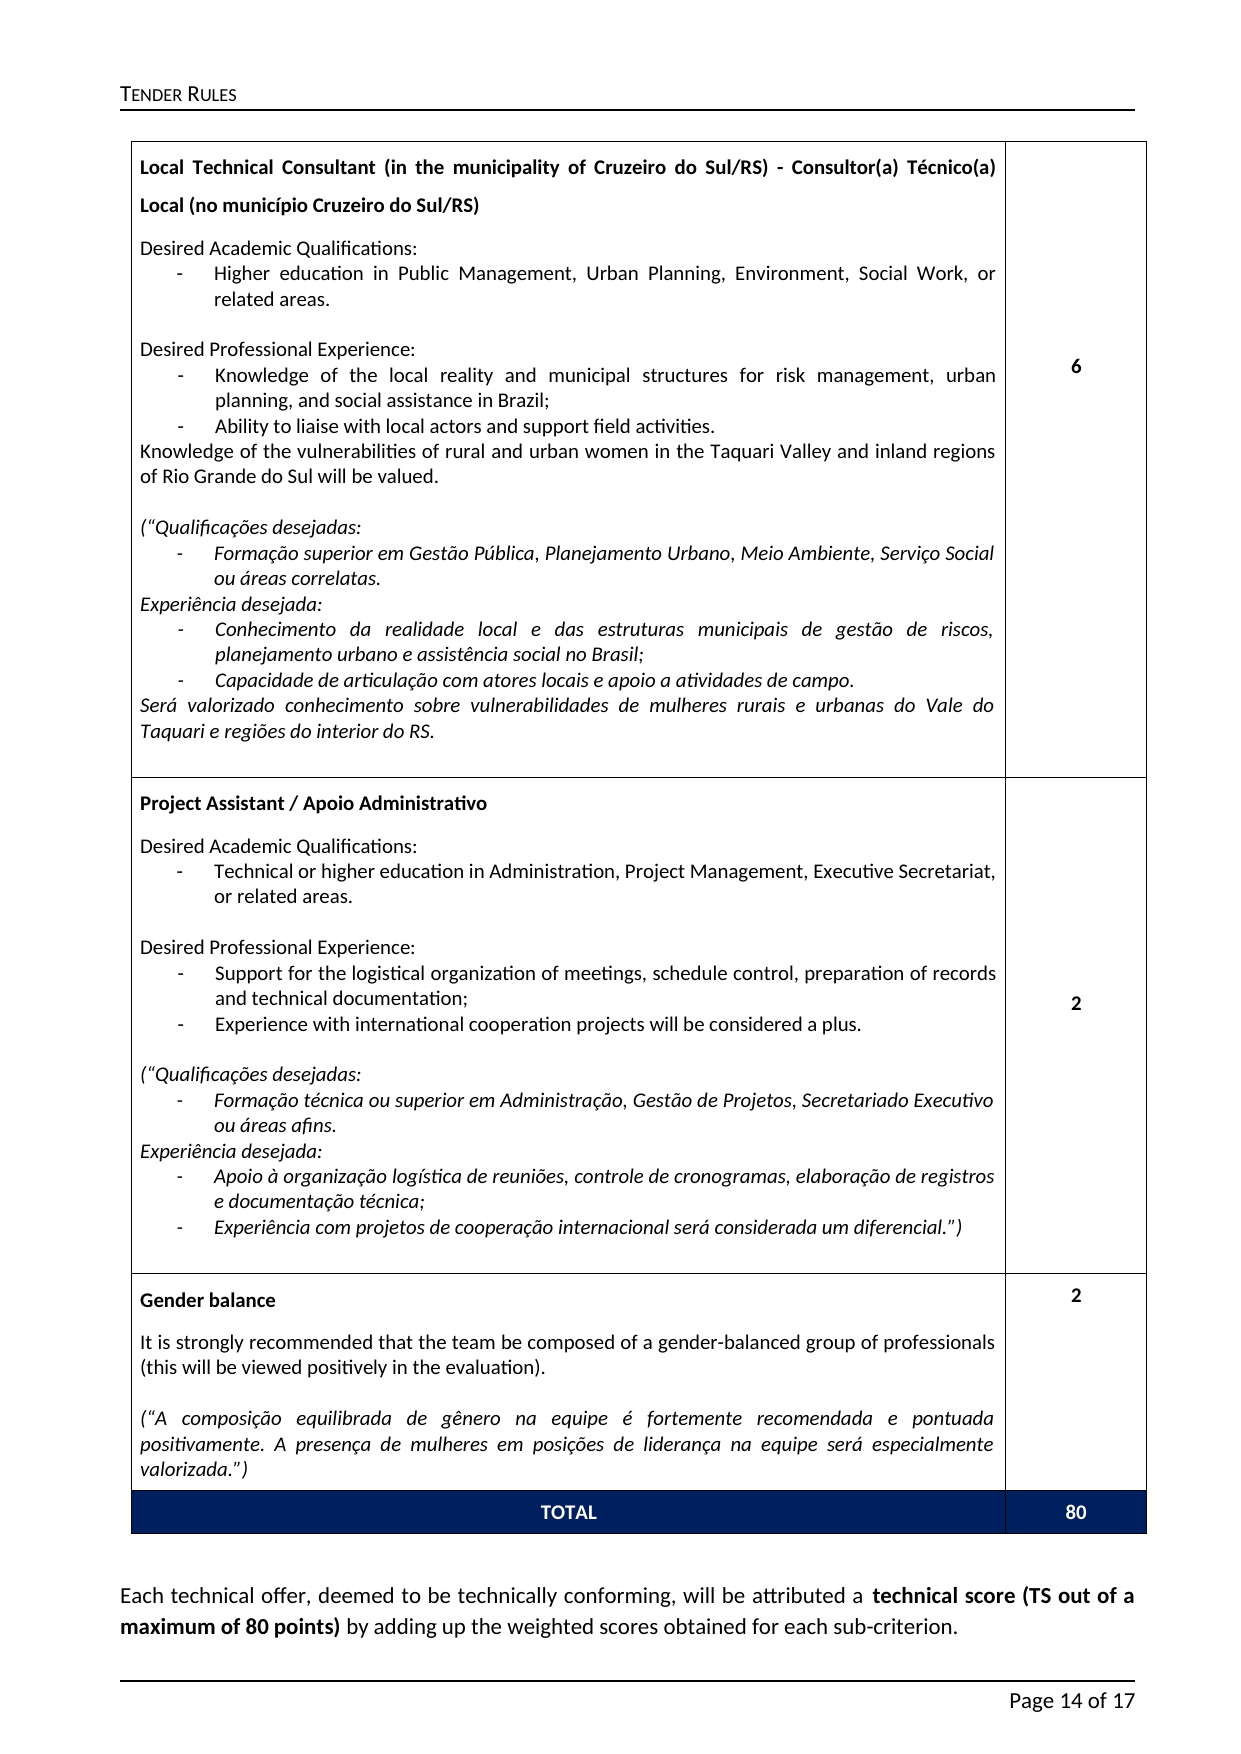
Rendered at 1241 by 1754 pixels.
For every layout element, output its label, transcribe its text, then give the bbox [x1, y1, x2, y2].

table_cell 2 [1006, 1274, 1146, 1490]
table_cell Project Assistant / Apoio Administrativo Desired Academic Qualifications: Technical or higher education in Administration, Project Management, Executive Secretariat, or related areas. Desired Professional Experience: Support for the logistical organization of meetings, schedule control, preparation of records and technical documentation; Experience with international cooperation projects will be considered a plus. (“Qualificações desejadas: Formação técnica ou superior em Administração, Gestão de Projetos, Secretariado Executivo ou áreas afins. Experiência desejada: Apoio à organização logística de reuniões, controle de cronogramas, elaboração de registros e documentação técnica; Experiência com projetos de cooperação internacional será considerada um diferencial.”) [132, 778, 1005, 1273]
table_cell 80 [1006, 1491, 1146, 1533]
table_cell 2 [1006, 778, 1146, 1273]
text Each technical offer, deemed to be technically conforming, will be attributed a technical score (TS out of a maximum of 80 points) by adding up the weighted scores obtained for each sub-criterion. [120, 1578, 1135, 1640]
table_cell Local Technical Consultant (in the municipality of Cruzeiro do Sul/RS) - Consultor(a) Técnico(a) Local (no município Cruzeiro do Sul/RS) Desired Academic Qualifications: Higher education in Public Management, Urban Planning, Environment, Social Work, or related areas. Desired Professional Experience: Knowledge of the local reality and municipal structures for risk management, urban planning, and social assistance in Brazil; Ability to liaise with local actors and support field activities. Knowledge of the vulnerabilities of rural and urban women in the Taquari Valley and inland regions of Rio Grande do Sul will be valued. (“Qualificações desejadas: Formação superior em Gestão Pública, Planejamento Urbano, Meio Ambiente, Serviço Social ou áreas correlatas. Experiência desejada: Conhecimento da realidade local e das estruturas municipais de gestão de riscos, planejamento urbano e assistência social no Brasil; Capacidade de articulação com atores locais e apoio a atividades de campo. Será valorizado conhecimento sobre vulnerabilidades de mulheres rurais e urbanas do Vale do Taquari e regiões do interior do RS. [132, 142, 1005, 777]
table_cell TOTAL [132, 1491, 1005, 1533]
table_cell Gender balance It is strongly recommended that the team be composed of a gender-balanced group of professionals (this will be viewed positively in the evaluation). (“A composição equilibrada de gênero na equipe é fortemente recomendada e pontuada positivamente. A presença de mulheres em posições de liderança na equipe será especialmente valorizada.”) [132, 1274, 1005, 1490]
table_cell 6 [1006, 142, 1146, 777]
